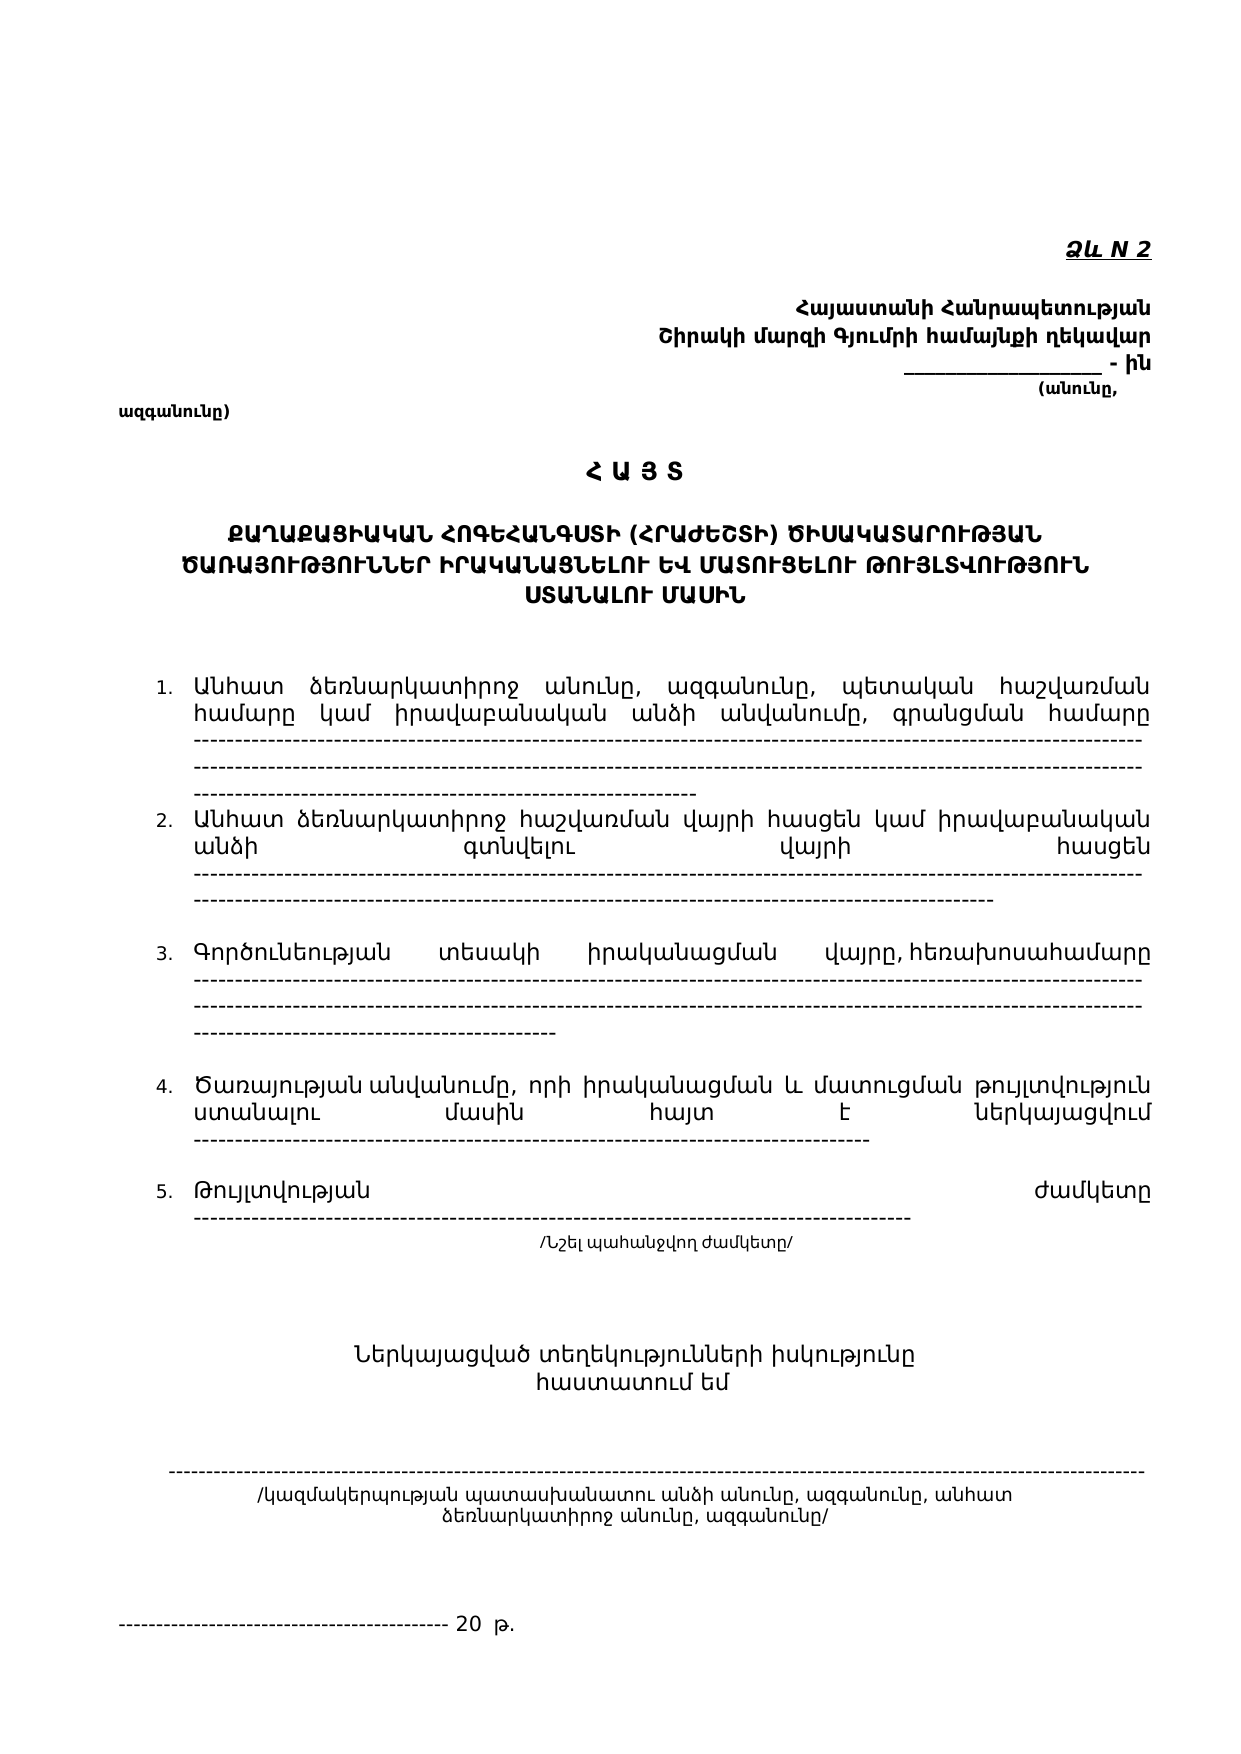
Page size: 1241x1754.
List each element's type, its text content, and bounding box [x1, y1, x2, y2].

text հաստատում եմ [118, 1368, 1152, 1396]
text (անունը, ազգանունը) [118, 379, 1152, 421]
text Ներկայացված տեղեկությունների իսկությունը [118, 1341, 1152, 1368]
text Ձև N 2 [118, 237, 1152, 263]
list Անհատ ձեռնարկատիրոջ անունը, ազգանունը, պետական հաշվառման համարը կամ իրավաբանական անձի անվանումը, գրանցման համարը --------------------------------------------------------------------------------------------------------------------------------------------------------------------------------------------------------------------------------------------------------------------------------------------------- [156, 673, 1152, 806]
text /Նշել պահանջվող ժամկետը/ [193, 1231, 1152, 1253]
list Թույլտվության ժամկետը --------------------------------------------------------------------------------------- [156, 1177, 1152, 1231]
text -------------------------------------------- 20 թ. [118, 1611, 1152, 1636]
text /կազմակերպության պատասխանատու անձի անունը, ազգանունը, անհատ [118, 1483, 1152, 1505]
text ՔԱՂԱՔԱՑԻԱԿԱՆ ՀՈԳԵՀԱՆԳՍՏԻ (ՀՐԱԺԵՇՏԻ) ԾԻՍԱԿԱՏԱՐՈՒԹՅԱՆ ԾԱՌԱՅՈՒԹՅՈՒՆՆԵՐ ԻՐԱԿԱՆԱՑՆԵԼՈՒ ԵՎ ՄԱՏՈՒՑԵԼՈՒ ԹՈՒՅԼՏՎՈՒԹՅՈՒՆ ՍՏԱՆԱԼՈՒ ՄԱՍԻՆ [118, 521, 1152, 609]
text Հ Ա Յ Տ [118, 457, 1152, 486]
text ---------------------------------------------------------------------------------------------------------------------------------- [168, 1425, 1152, 1483]
list Գործունեության տեսակի իրականացման վայրը, հեռախոսահամարը ---------------------------------------------------------------------------------------------------------------------------------------------------------------------------------------------------------------------------------------------------------------------------------- [156, 938, 1152, 1046]
text Շիրակի մարզի Գյումրի համայնքի ղեկավար [118, 324, 1152, 348]
list Ծառայության անվանումը, որի իրականացման և մատուցման թույլտվություն ստանալու մասին հայտ է ներկայացվում ---------------------------------------------------------------------------------- [156, 1071, 1152, 1152]
text Հայաստանի Հանրապետության [118, 296, 1152, 320]
text ___________________ - ին [118, 351, 1152, 376]
text ձեռնարկատիրոջ անունը, ազգանունը/ [118, 1505, 1152, 1527]
list Անհատ ձեռնարկատիրոջ հաշվառման վայրի հասցեն կամ իրավաբանական անձի գտնվելու վայրի հասցեն -------------------------------------------------------------------------------------------------------------------------------------------------------------------------------------------------------------------- [156, 806, 1152, 913]
